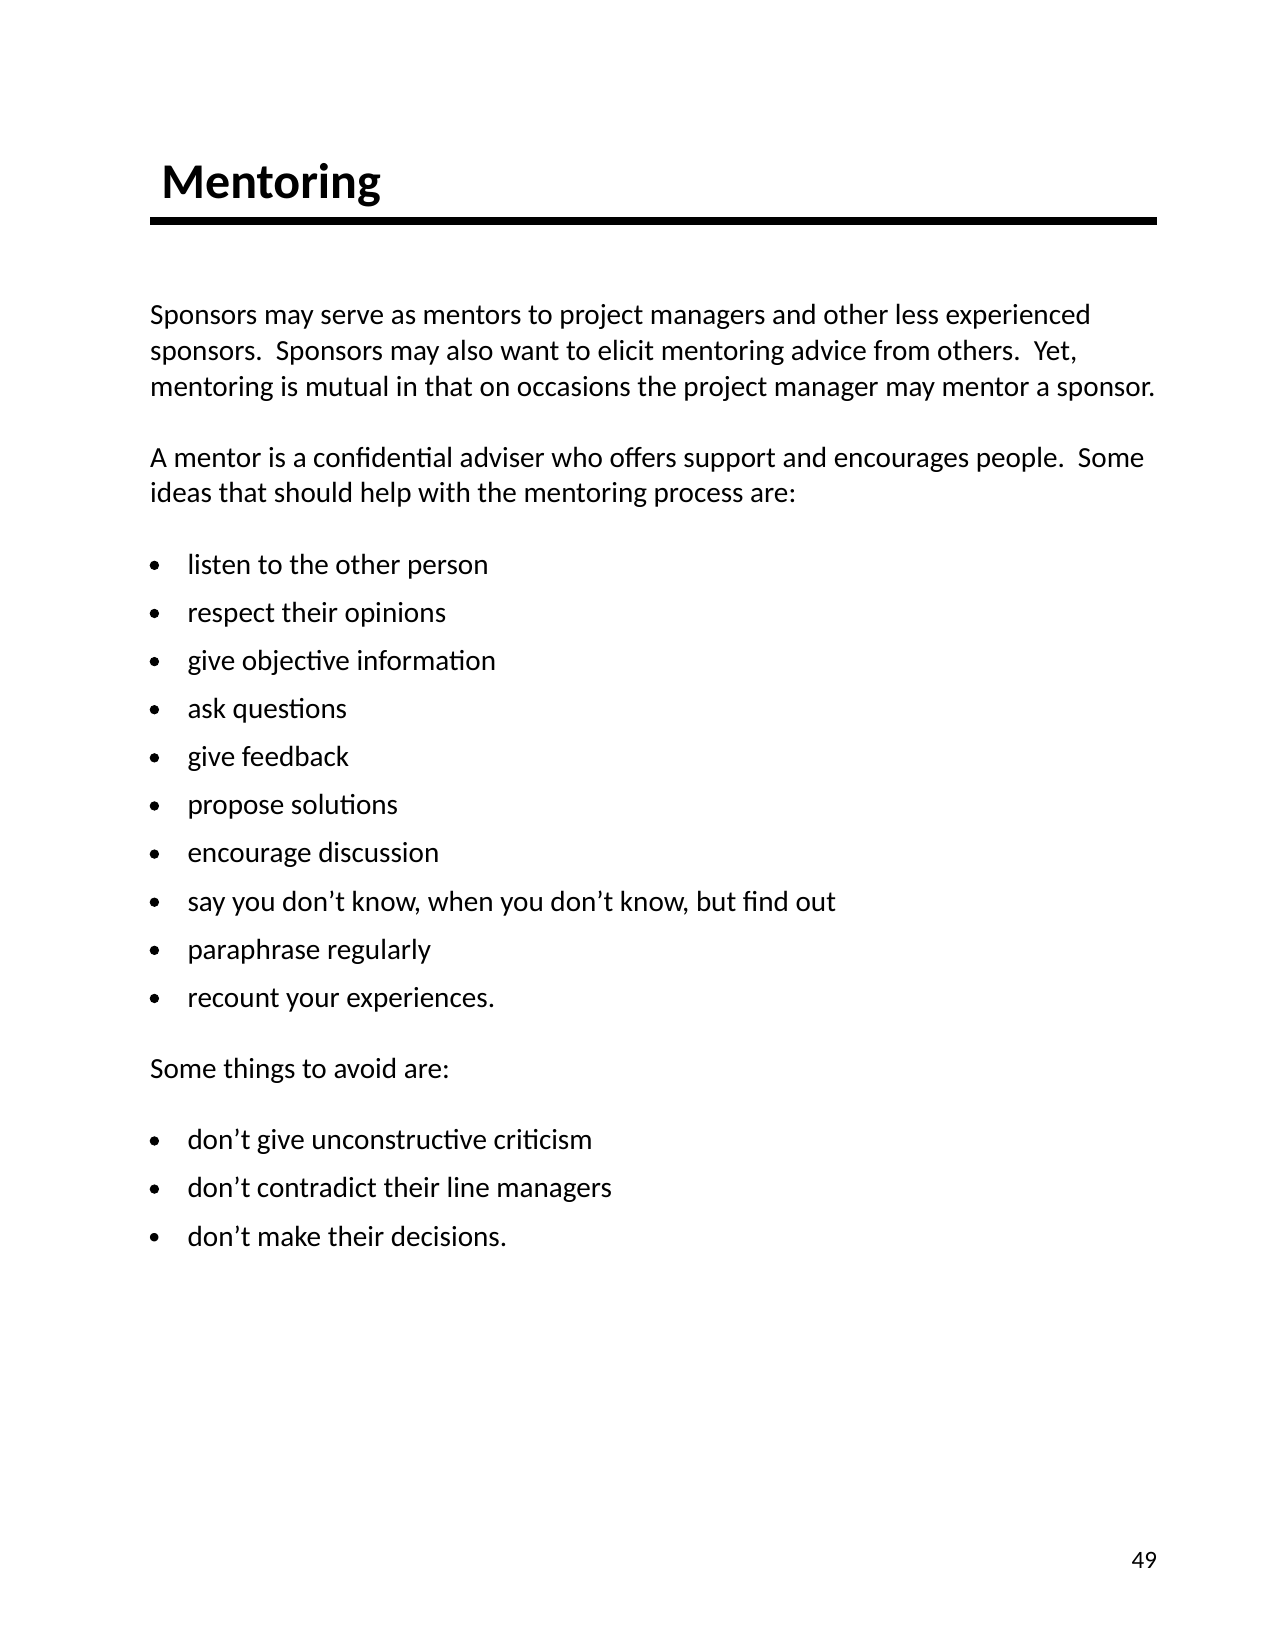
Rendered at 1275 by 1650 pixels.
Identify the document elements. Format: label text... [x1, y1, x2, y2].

list listen to the other person [150, 546, 1157, 581]
list paraphrase regularly [150, 931, 1157, 966]
list say you don’t know, when you don’t know, but find out [150, 883, 1157, 918]
list don’t contradict their line managers [150, 1169, 1157, 1205]
list don’t give unconstructive criticism [150, 1121, 1157, 1157]
list encourage discussion [150, 834, 1157, 870]
list give objective information [150, 642, 1157, 678]
list give feedback [150, 738, 1157, 774]
list ask questions [150, 690, 1157, 726]
text A mentor is a confidential adviser who offers support and encourages people. Some ideas that should help with the mentoring process are: [150, 439, 1157, 510]
list recount your experiences. [150, 979, 1157, 1014]
list don’t make their decisions. [150, 1218, 1157, 1253]
title Mentoring [150, 150, 1157, 217]
list propose solutions [150, 786, 1157, 822]
text Some things to avoid are: [150, 1050, 1157, 1086]
text Sponsors may serve as mentors to project managers and other less experienced sponsors. Sponsors may also want to elicit mentoring advice from others. Yet, mentoring is mutual in that on occasions the project manager may mentor a sponsor. [150, 296, 1157, 403]
list respect their opinions [150, 594, 1157, 629]
